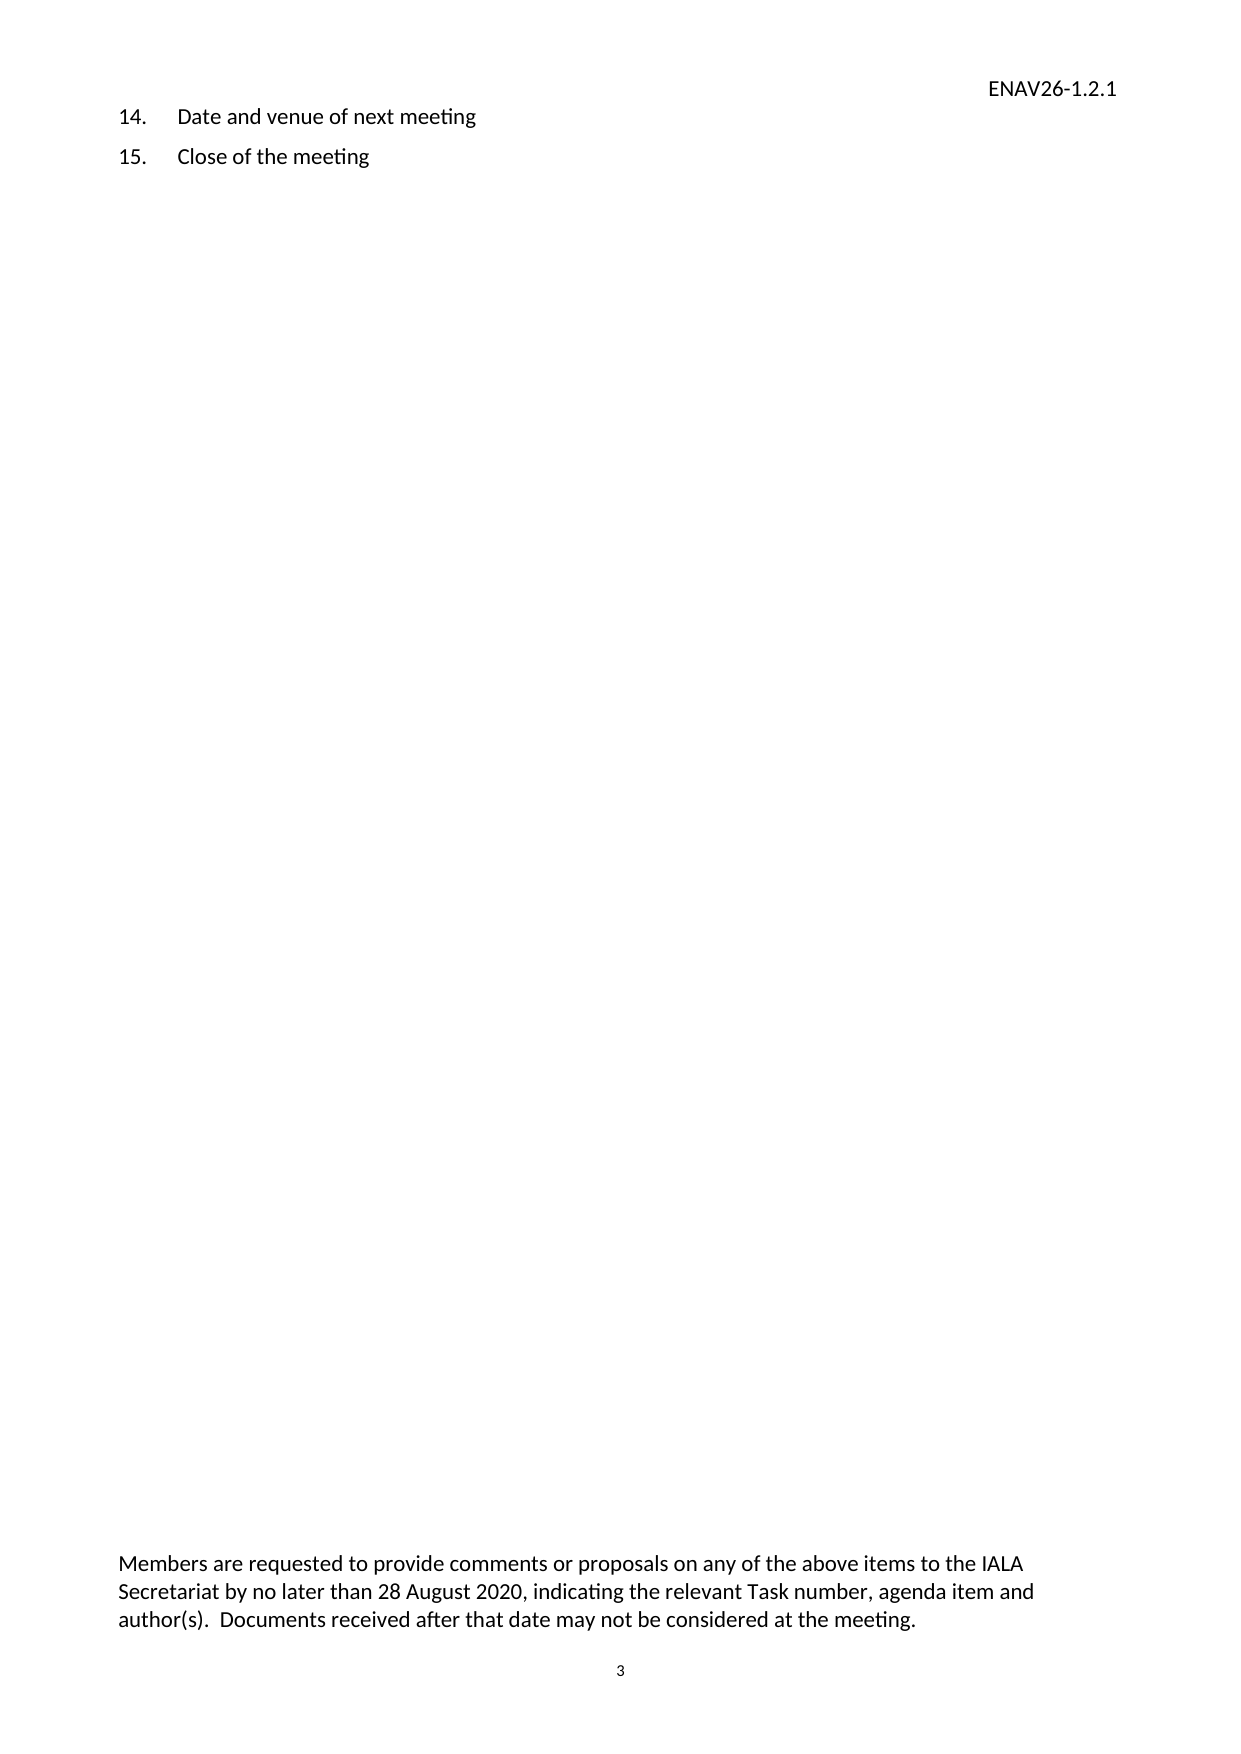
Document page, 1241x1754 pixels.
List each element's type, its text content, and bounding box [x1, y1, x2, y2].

list Date and venue of next meeting [118, 102, 1122, 130]
list Close of the meeting [118, 142, 1122, 170]
